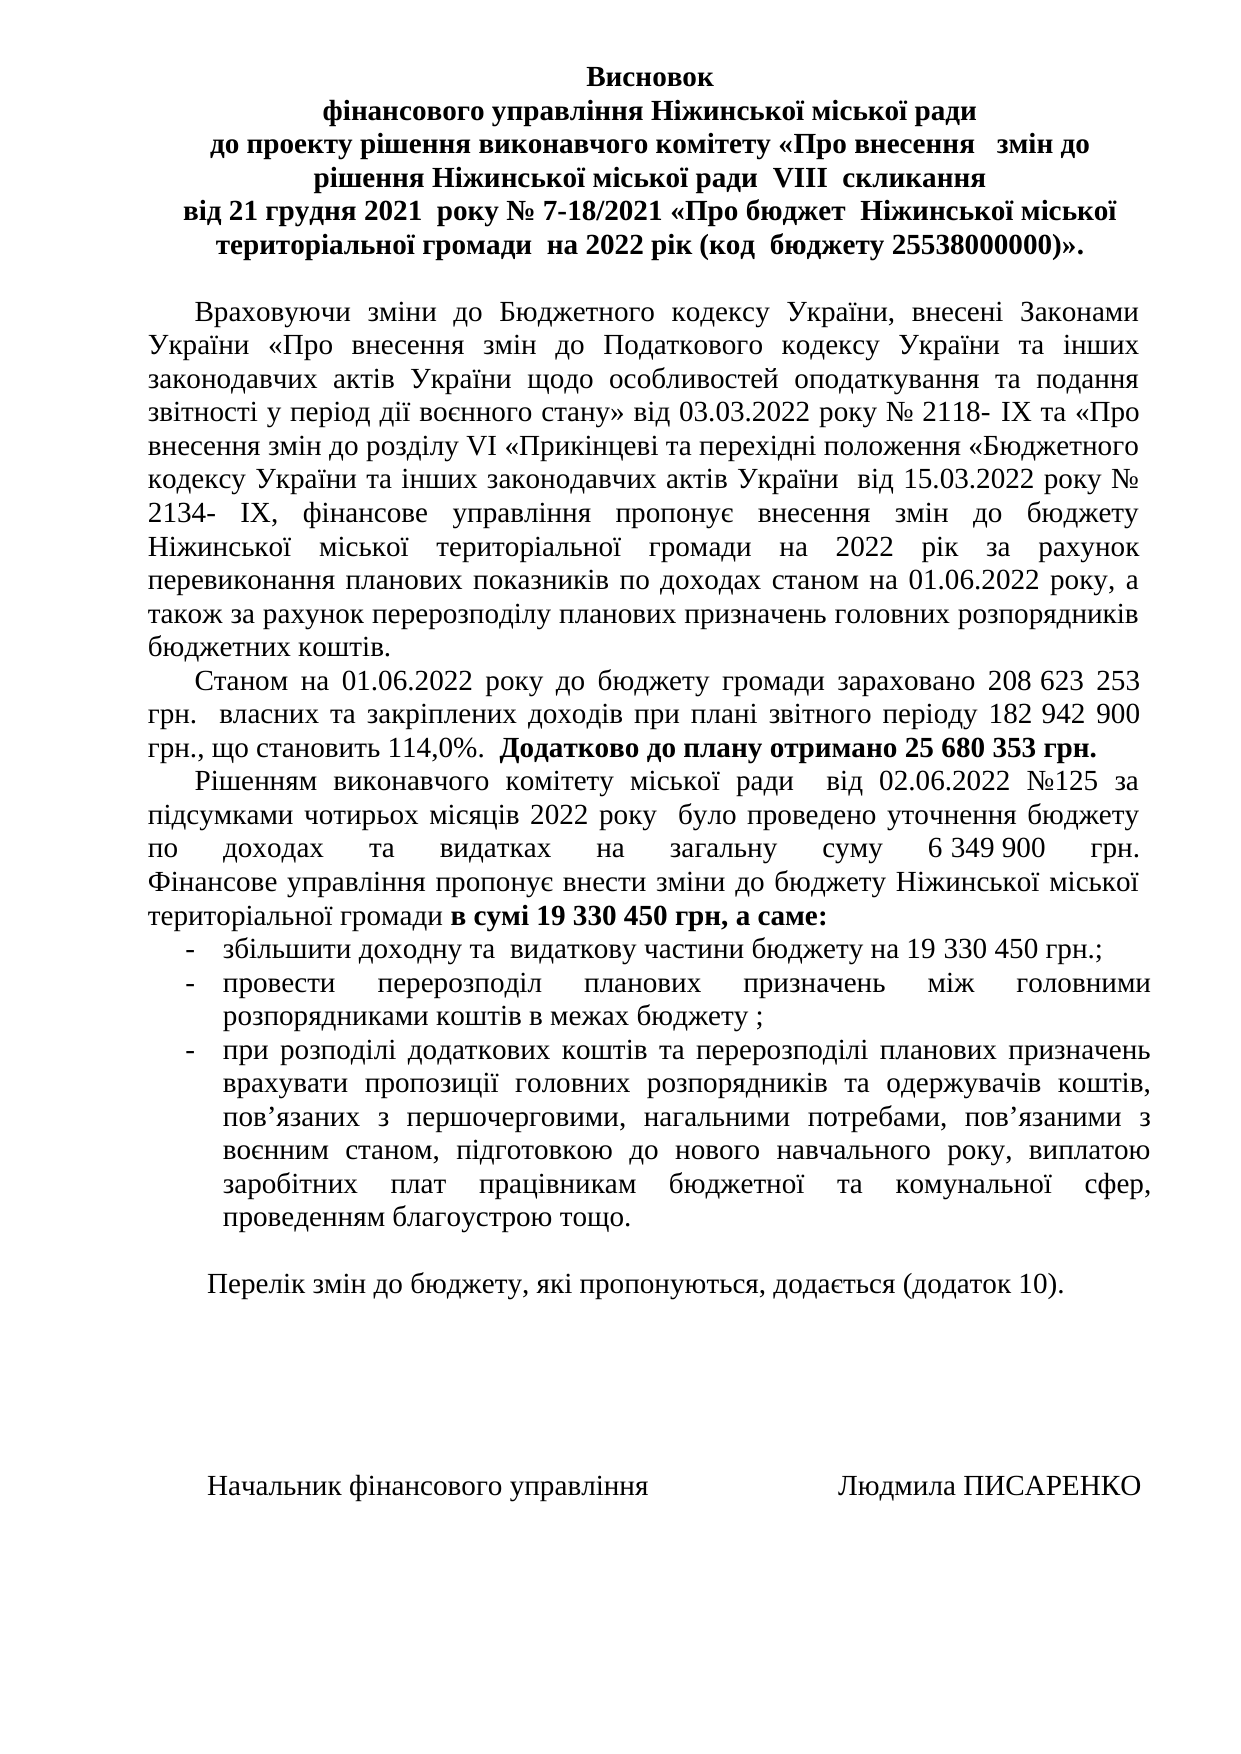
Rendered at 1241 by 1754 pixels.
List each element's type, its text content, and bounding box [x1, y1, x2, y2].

text Рішенням виконавчого комітету міської ради від 02.06.2022 №125 за підсумками чотирьох місяців 2022 року було проведено уточнення бюджету по доходах та видатках на загальну суму 6 349 900 грн. Фінансове управління пропонує внести зміни до бюджету Ніжинської міської територіальної громади в сумі 19 330 450 грн, а саме: [148, 763, 1140, 931]
text до проекту рішення виконавчого комітету «Про внесення змін до рішення Ніжинської міської ради VІІІ скликання [148, 126, 1152, 193]
list провести перерозподіл планових призначень між головними розпорядниками коштів в межах бюджету ; [185, 965, 1152, 1032]
text Враховуючи зміни до Бюджетного кодексу України, внесені Законами України «Про внесення змін до Податкового кодексу України та інших законодавчих актів України щодо особливостей оподаткування та подання звітності у період дії воєнного стану» від 03.03.2022 року № 2118- ІХ та «Про внесення змін до розділу VІ «Прикінцеві та перехідні положення «Бюджетного кодексу України та інших законодавчих актів України від 15.03.2022 року № 2134- ІХ, фінансове управління пропонує внесення змін до бюджету Ніжинської міської територіальної громади на 2022 рік за рахунок перевиконання планових показників по доходах станом на 01.06.2022 року, а також за рахунок перерозподілу планових призначень головних розпорядників бюджетних коштів. [148, 294, 1140, 663]
text фінансового управління Ніжинської міської ради [148, 93, 1152, 126]
text Висновок [148, 59, 1152, 93]
text Станом на 01.06.2022 року до бюджету громади зараховано 208 623 253 грн. власних та закріплених доходів при плані звітного періоду 182 942 900 грн., що становить 114,0%. Додатково до плану отримано 25 680 353 грн. [148, 663, 1140, 763]
text від 21 грудня 2021 року № 7-18/2021 «Про бюджет Ніжинської міської [148, 193, 1152, 227]
text територіальної громади на 2022 рік (код бюджету 25538000000)». [148, 227, 1152, 260]
list збільшити доходну та видаткову частини бюджету на 19 330 450 грн.; [185, 931, 1152, 965]
text Начальник фінансового управління Людмила ПИСАРЕНКО [148, 1468, 1152, 1501]
list при розподілі додаткових коштів та перерозподілі планових призначень врахувати пропозиції головних розпорядників та одержувачів коштів, пов’язаних з першочерговими, нагальними потребами, пов’язаними з воєнним станом, підготовкою до нового навчального року, виплатою заробітних плат працівникам бюджетної та комунальної сфер, проведенням благоустрою тощо. [185, 1032, 1152, 1233]
text Перелік змін до бюджету, які пропонуються, додається (додаток 10). [148, 1267, 1152, 1300]
